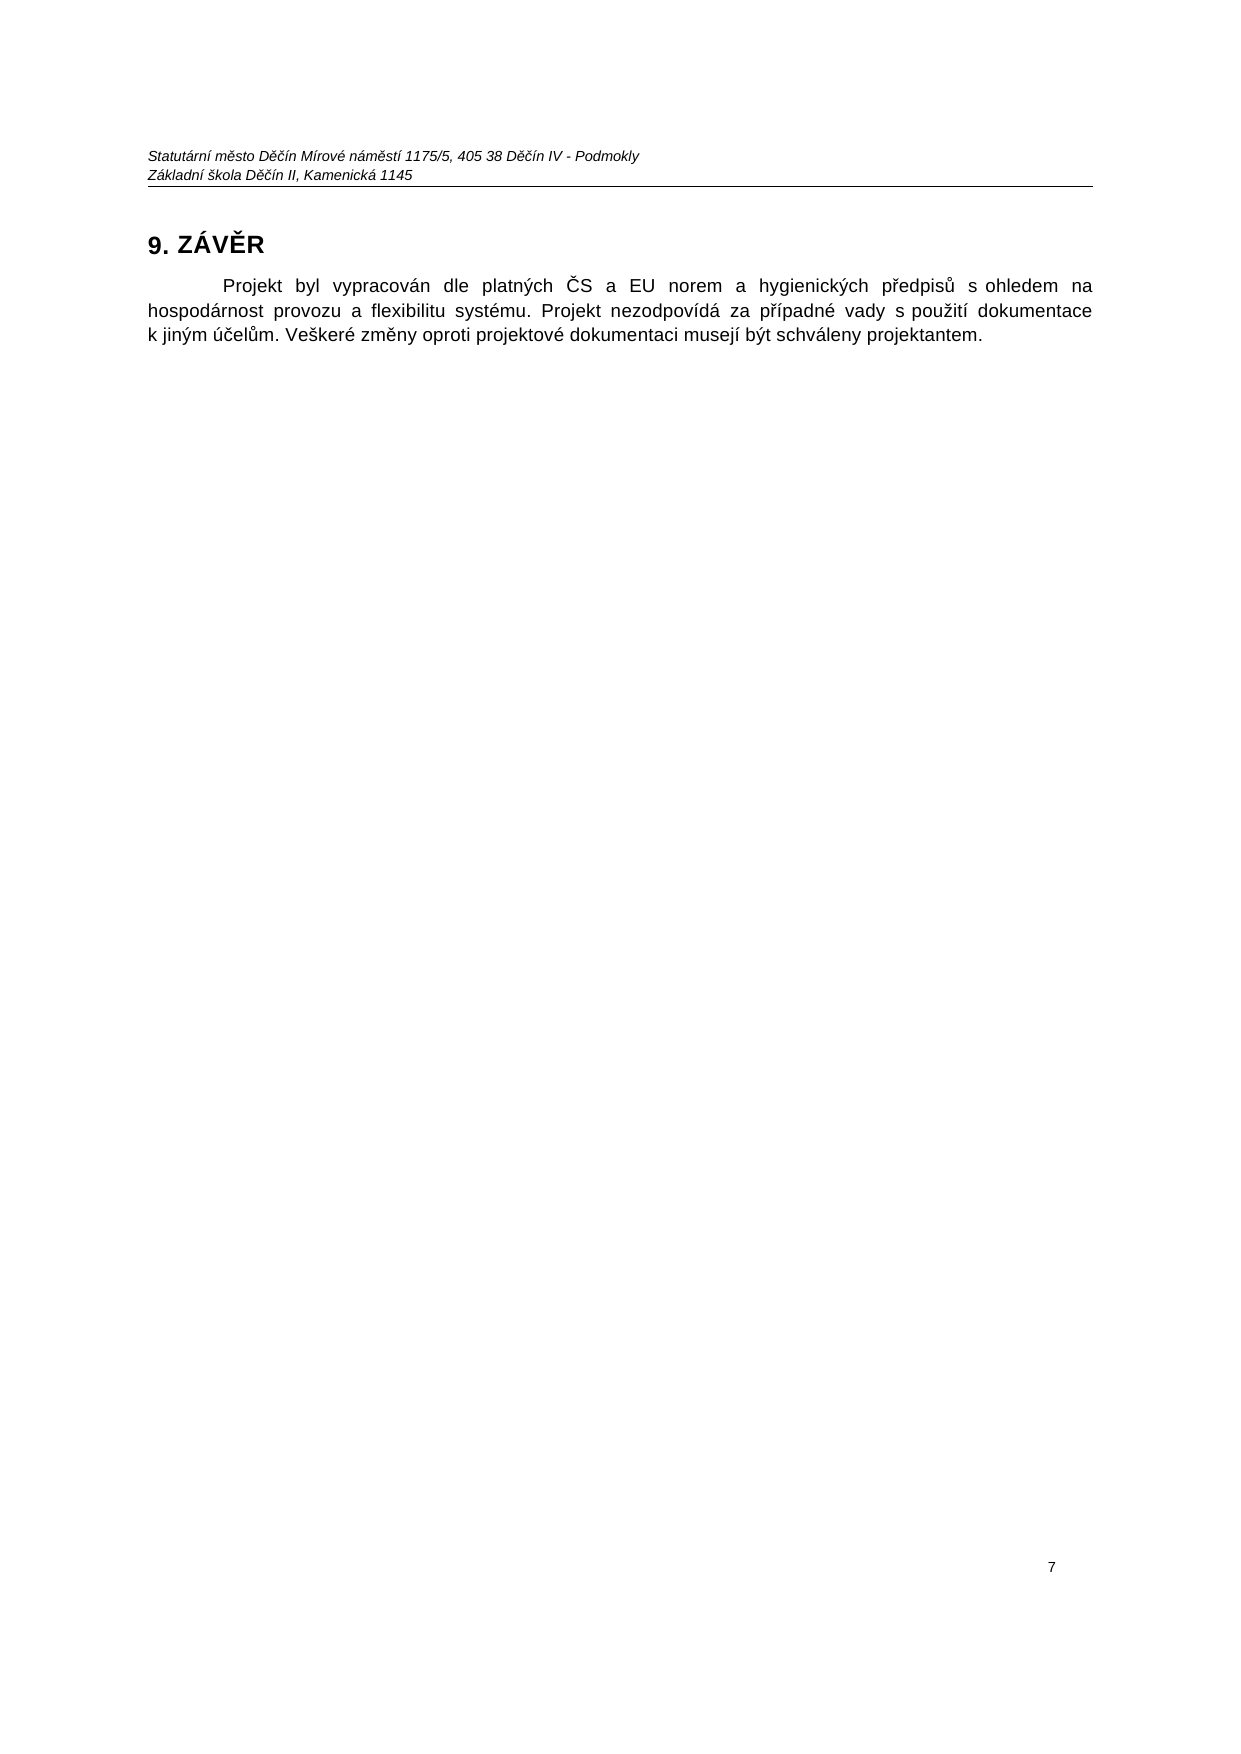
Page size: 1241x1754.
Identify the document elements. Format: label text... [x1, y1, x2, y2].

text Projekt byl vypracován dle platných ČS a EU norem a hygienických předpisů s ohledem na hospodárnost provozu a flexibilitu systému. Projekt nezodpovídá za případné vady s použití dokumentace k jiným účelům. Veškeré změny oproti projektové dokumentaci musejí být schváleny projektantem. [148, 275, 1093, 346]
subtitle závěr [148, 230, 1093, 259]
